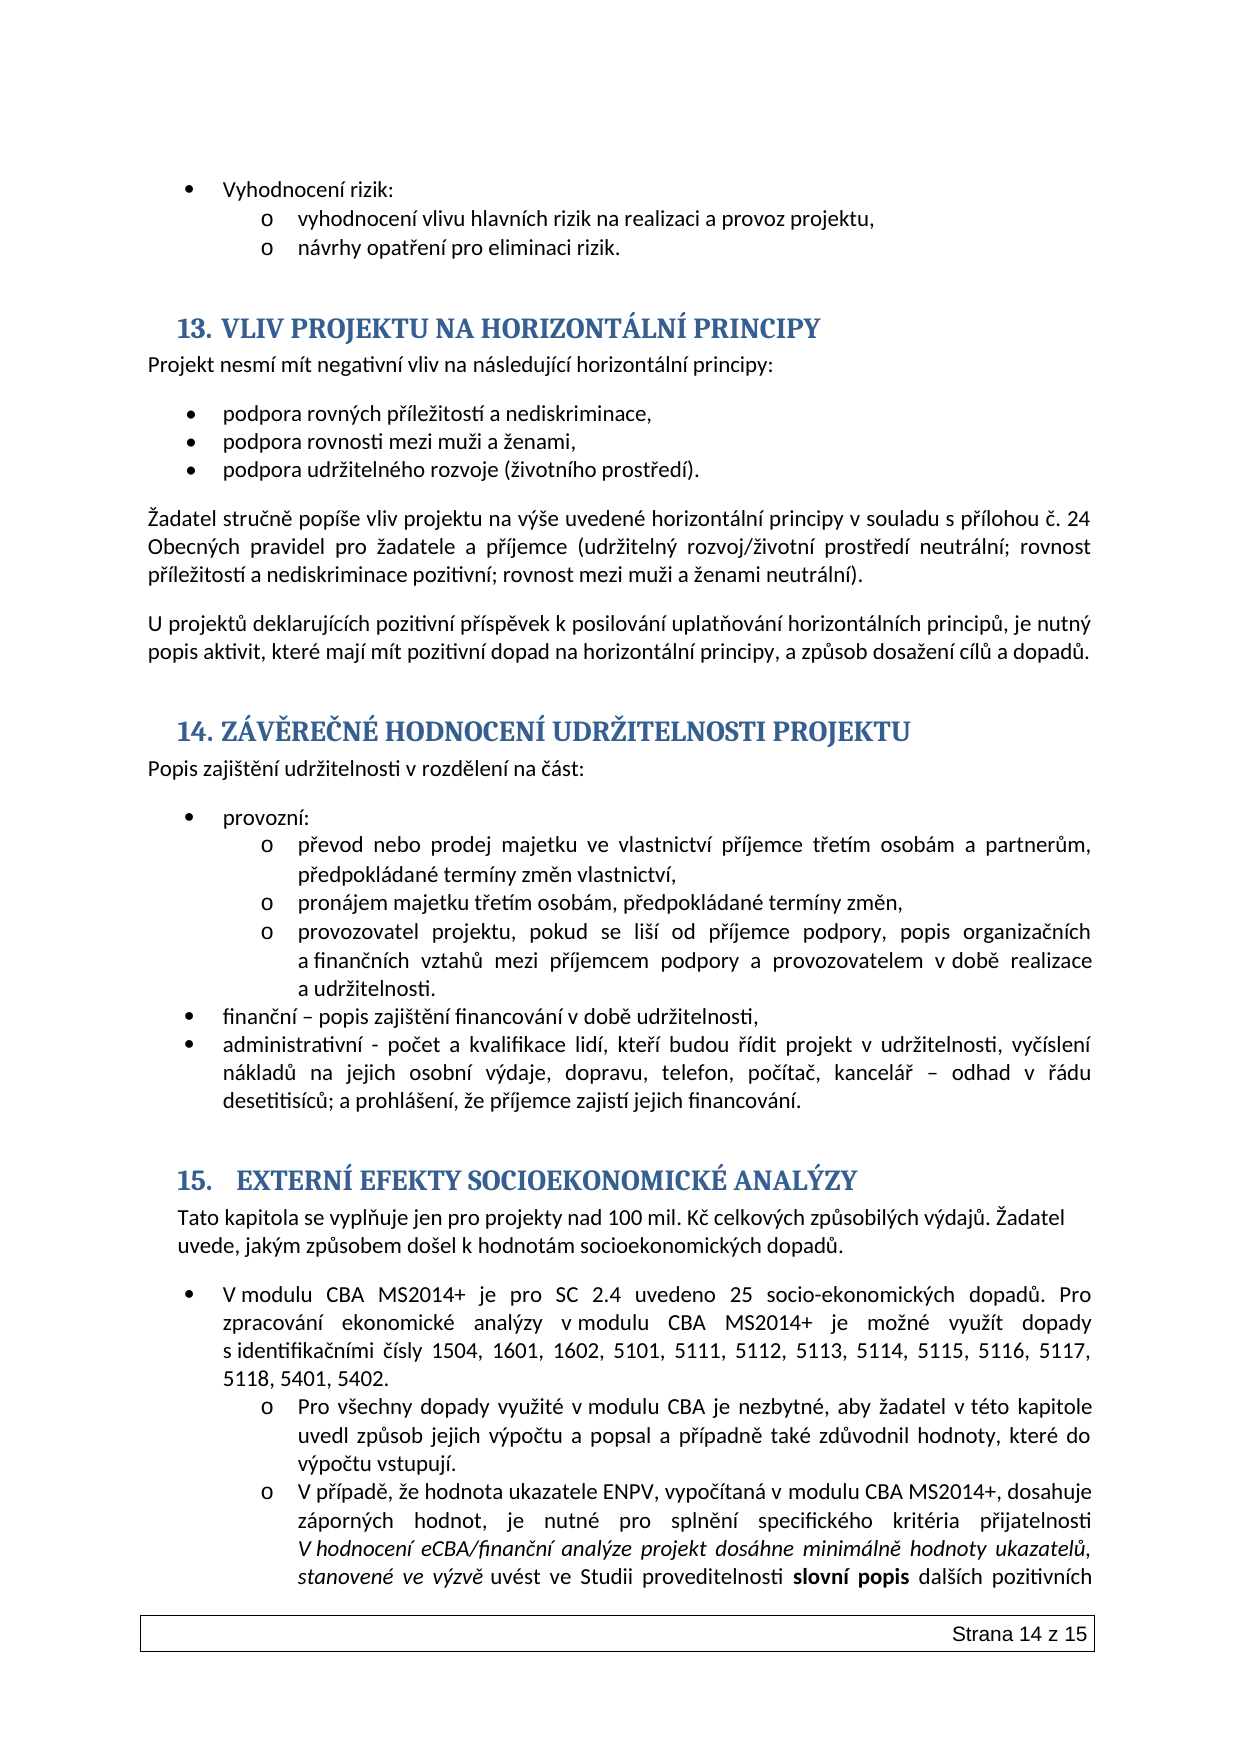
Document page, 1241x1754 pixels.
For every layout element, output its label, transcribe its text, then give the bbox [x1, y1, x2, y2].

list finanční – popis zajištění financování v době udržitelnosti, [185, 1002, 1093, 1030]
text Žadatel stručně popíše vliv projektu na výše uvedené horizontální principy v souladu s přílohou č. 24 Obecných pravidel pro žadatele a příjemce (udržitelný rozvoj/životní prostředí neutrální; rovnost příležitostí a nediskriminace pozitivní; rovnost mezi muži a ženami neutrální). [148, 504, 1093, 588]
text Popis zajištění udržitelnosti v rozdělení na část: [148, 754, 1093, 782]
text U projektů deklarujících pozitivní příspěvek k posilování uplatňování horizontálních principů, je nutný popis aktivit, které mají mít pozitivní dopad na horizontální principy, a způsob dosažení cílů a dopadů. [148, 609, 1093, 665]
subtitle Vliv projektu na horizontální principy [177, 312, 1093, 346]
list provozní: [185, 803, 1093, 831]
subtitle Závěrečné Hodnocení udržitelnosti projektu [177, 715, 1093, 749]
list podpora rovných příležitostí a nediskriminace, [185, 399, 1093, 427]
list Pro všechny dopady využité v modulu CBA je nezbytné, aby žadatel v této kapitole uvedl způsob jejich výpočtu a popsal a případně také zdůvodnil hodnoty, které do výpočtu vstupují. [260, 1392, 1093, 1477]
list podpora udržitelného rozvoje (životního prostředí). [185, 455, 1093, 483]
list podpora rovnosti mezi muži a ženami, [185, 427, 1093, 455]
list Vyhodnocení rizik: [185, 176, 1093, 204]
subtitle externí efekty socioekonomické analýzy [177, 1164, 1093, 1198]
text Projekt nesmí mít negativní vliv na následující horizontální principy: [148, 351, 1093, 378]
list administrativní - počet a kvalifikace lidí, kteří budou řídit projekt v udržitelnosti, vyčíslení nákladů na jejich osobní výdaje, dopravu, telefon, počítač, kancelář – odhad v řádu desetitisíců; a prohlášení, že příjemce zajistí jejich financování. [185, 1030, 1093, 1114]
text Tato kapitola se vyplňuje jen pro projekty nad 100 mil. Kč celkových způsobilých výdajů. Žadatel uvede, jakým způsobem došel k hodnotám socioekonomických dopadů. [177, 1203, 1093, 1259]
list provozovatel projektu, pokud se liší od příjemce podpory, popis organizačních a finančních vztahů mezi příjemcem podpory a provozovatelem v době realizace a udržitelnosti. [260, 917, 1093, 1002]
list návrhy opatření pro eliminaci rizik. [260, 233, 1093, 262]
list V modulu CBA MS2014+ je pro SC 2.4 uvedeno 25 socio-ekonomických dopadů. Pro zpracování ekonomické analýzy v modulu CBA MS2014+ je možné využít dopady s identifikačními čísly 1504, 1601, 1602, 5101, 5111, 5112, 5113, 5114, 5115, 5116, 5117, 5118, 5401, 5402. [185, 1280, 1093, 1392]
list pronájem majetku třetím osobám, předpokládané termíny změn, [260, 888, 1093, 917]
list převod nebo prodej majetku ve vlastnictví příjemce třetím osobám a partnerům, předpokládané termíny změn vlastnictví, [260, 831, 1093, 888]
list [260, 1477, 1093, 1590]
list vyhodnocení vlivu hlavních rizik na realizaci a provoz projektu, [260, 204, 1093, 233]
